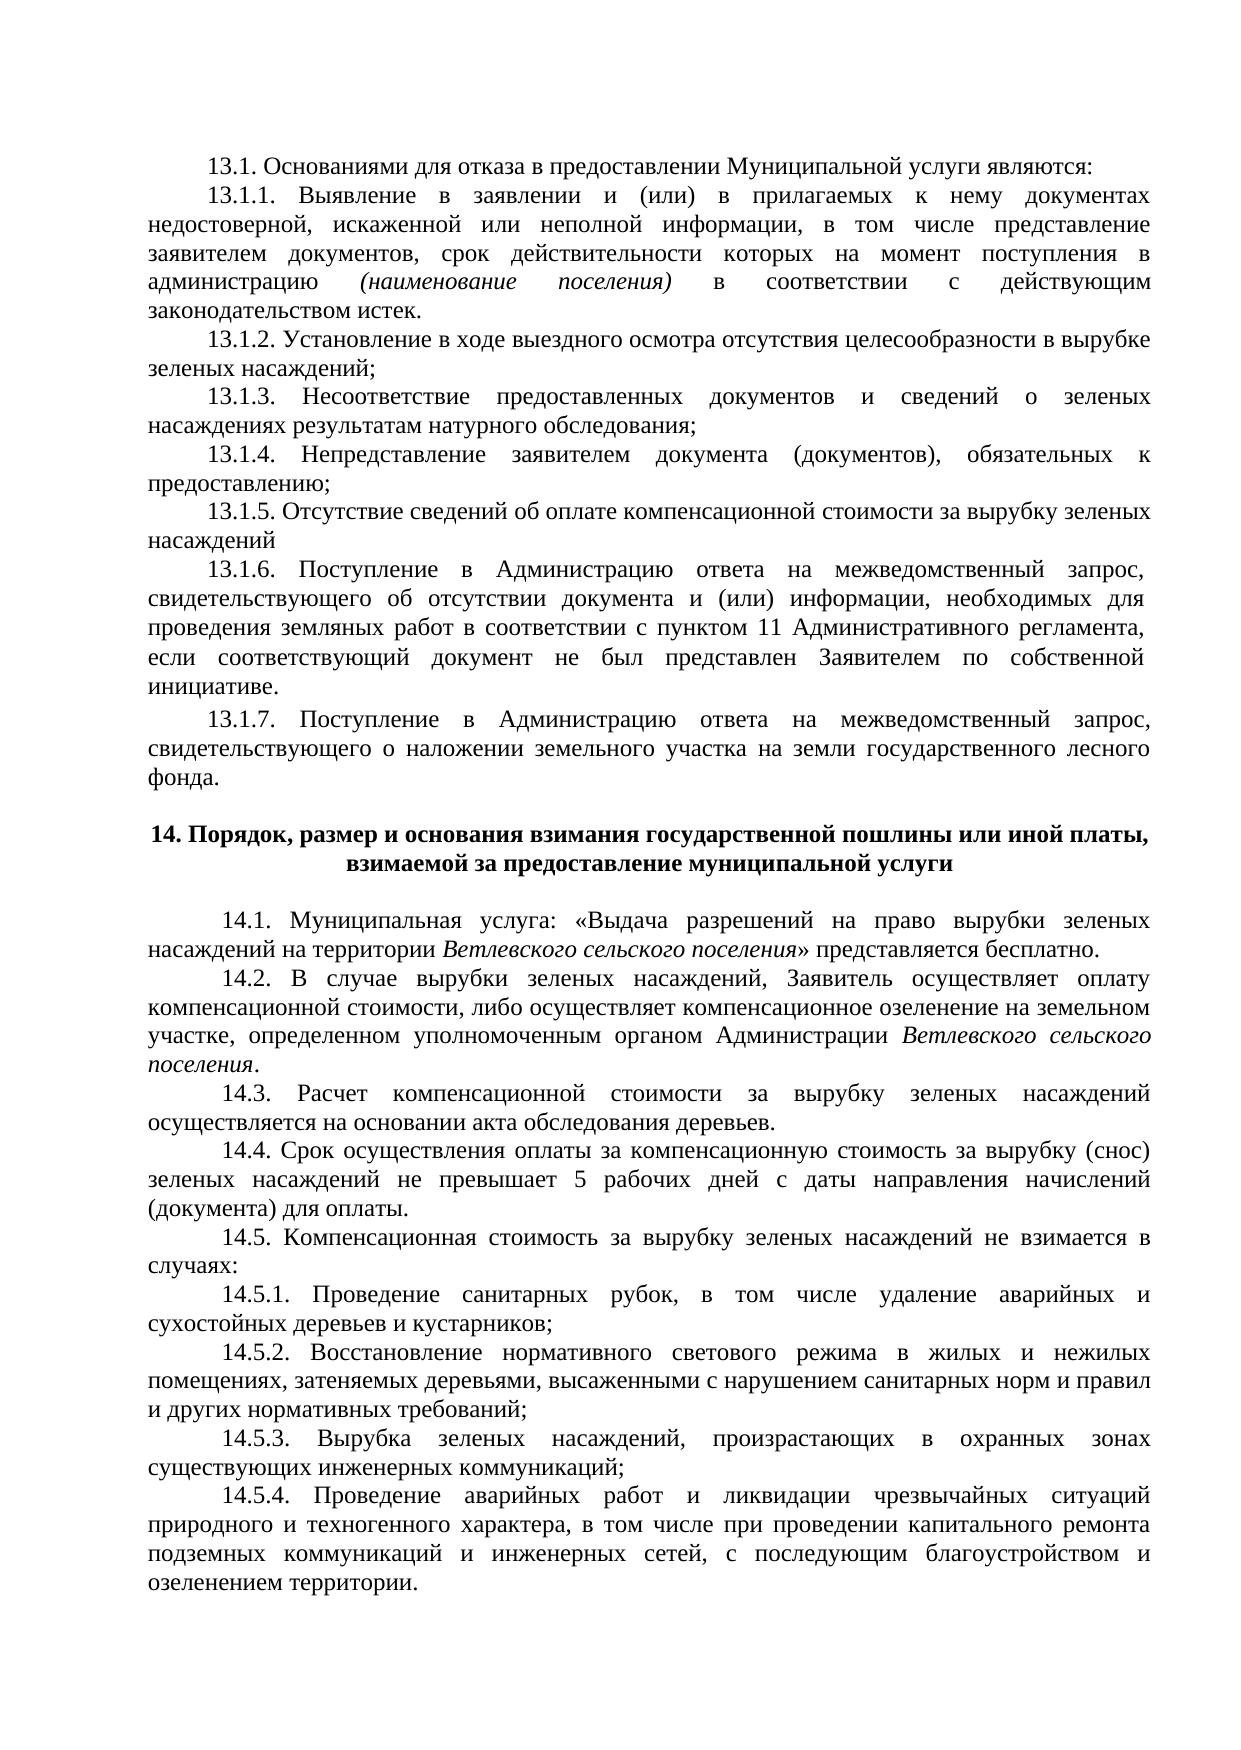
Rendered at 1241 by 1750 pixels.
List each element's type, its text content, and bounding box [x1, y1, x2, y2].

text 14.5.3. Вырубка зеленых насаждений, произрастающих в охранных зонах существующих инженерных коммуникаций; [148, 1423, 1152, 1480]
text 13.1. Основаниями для отказа в предоставлении Муниципальной услуги являются: [148, 151, 1152, 180]
text 14.4. Срок осуществления оплаты за компенсационную стоимость за вырубку (снос) зеленых насаждений не превышает 5 рабочих дней с даты направления начислений (документа) для оплаты. [148, 1135, 1152, 1222]
text 13.1.6. Поступление в Администрацию ответа на межведомственный запрос, свидетельствующего об отсутствии документа и (или) информации, необходимых для проведения земляных работ в соответствии с пунктом 11 Административного регламента, если соответствующий документ не был представлен Заявителем по собственной инициативе. [148, 554, 1145, 700]
text 14.5.1. Проведение санитарных рубок, в том числе удаление аварийных и сухостойных деревьев и кустарников; [148, 1279, 1152, 1337]
text 13.1.5. Отсутствие сведений об оплате компенсационной стоимости за вырубку зеленых насаждений [148, 496, 1152, 554]
text 13.1.1. Выявление в заявлении и (или) в прилагаемых к нему документах недостоверной, искаженной или неполной информации, в том числе представление заявителем документов, срок действительности которых на момент поступления в администрацию (наименование поселения) в соответствии с действующим законодательством истек. [148, 180, 1152, 324]
text 14. Порядок, размер и основания взимания государственной пошлины или иной платы, взимаемой за предоставление муниципальной услуги [148, 819, 1152, 877]
text 13.1.4. Непредставление заявителем документа (документов), обязательных к предоставлению; [148, 439, 1152, 496]
text 14.5.2. Восстановление нормативного светового режима в жилых и нежилых помещениях, затеняемых деревьями, высаженными с нарушением санитарных норм и правил и других нормативных требований; [148, 1337, 1152, 1423]
text 14.3. Расчет компенсационной стоимости за вырубку зеленых насаждений осуществляется на основании акта обследования деревьев. [148, 1078, 1152, 1135]
text 13.1.2. Установление в ходе выездного осмотра отсутствия целесообразности в вырубке зеленых насаждений; [148, 324, 1152, 381]
text 14.2. В случае вырубки зеленых насаждений, Заявитель осуществляет оплату компенсационной стоимости, либо осуществляет компенсационное озеленение на земельном участке, определенном уполномоченным органом Администрации Ветлевского сельского поселения. [148, 963, 1152, 1078]
text 14.5. Компенсационная стоимость за вырубку зеленых насаждений не взимается в случаях: [148, 1222, 1152, 1279]
text 13.1.7. Поступление в Администрацию ответа на межведомственный запрос, свидетельствующего о наложении земельного участка на земли государственного лесного фонда. [148, 704, 1152, 790]
text 13.1.3. Несоответствие предоставленных документов и сведений о зеленых насаждениях результатам натурного обследования; [148, 381, 1152, 439]
text 14.1. Муниципальная услуга: «Выдача разрешений на право вырубки зеленых насаждений на территории Ветлевского сельского поселения» представляется бесплатно. [148, 905, 1152, 963]
text 14.5.4. Проведение аварийных работ и ликвидации чрезвычайных ситуаций природного и техногенного характера, в том числе при проведении капитального ремонта подземных коммуникаций и инженерных сетей, с последующим благоустройством и озеленением территории. [148, 1480, 1152, 1595]
